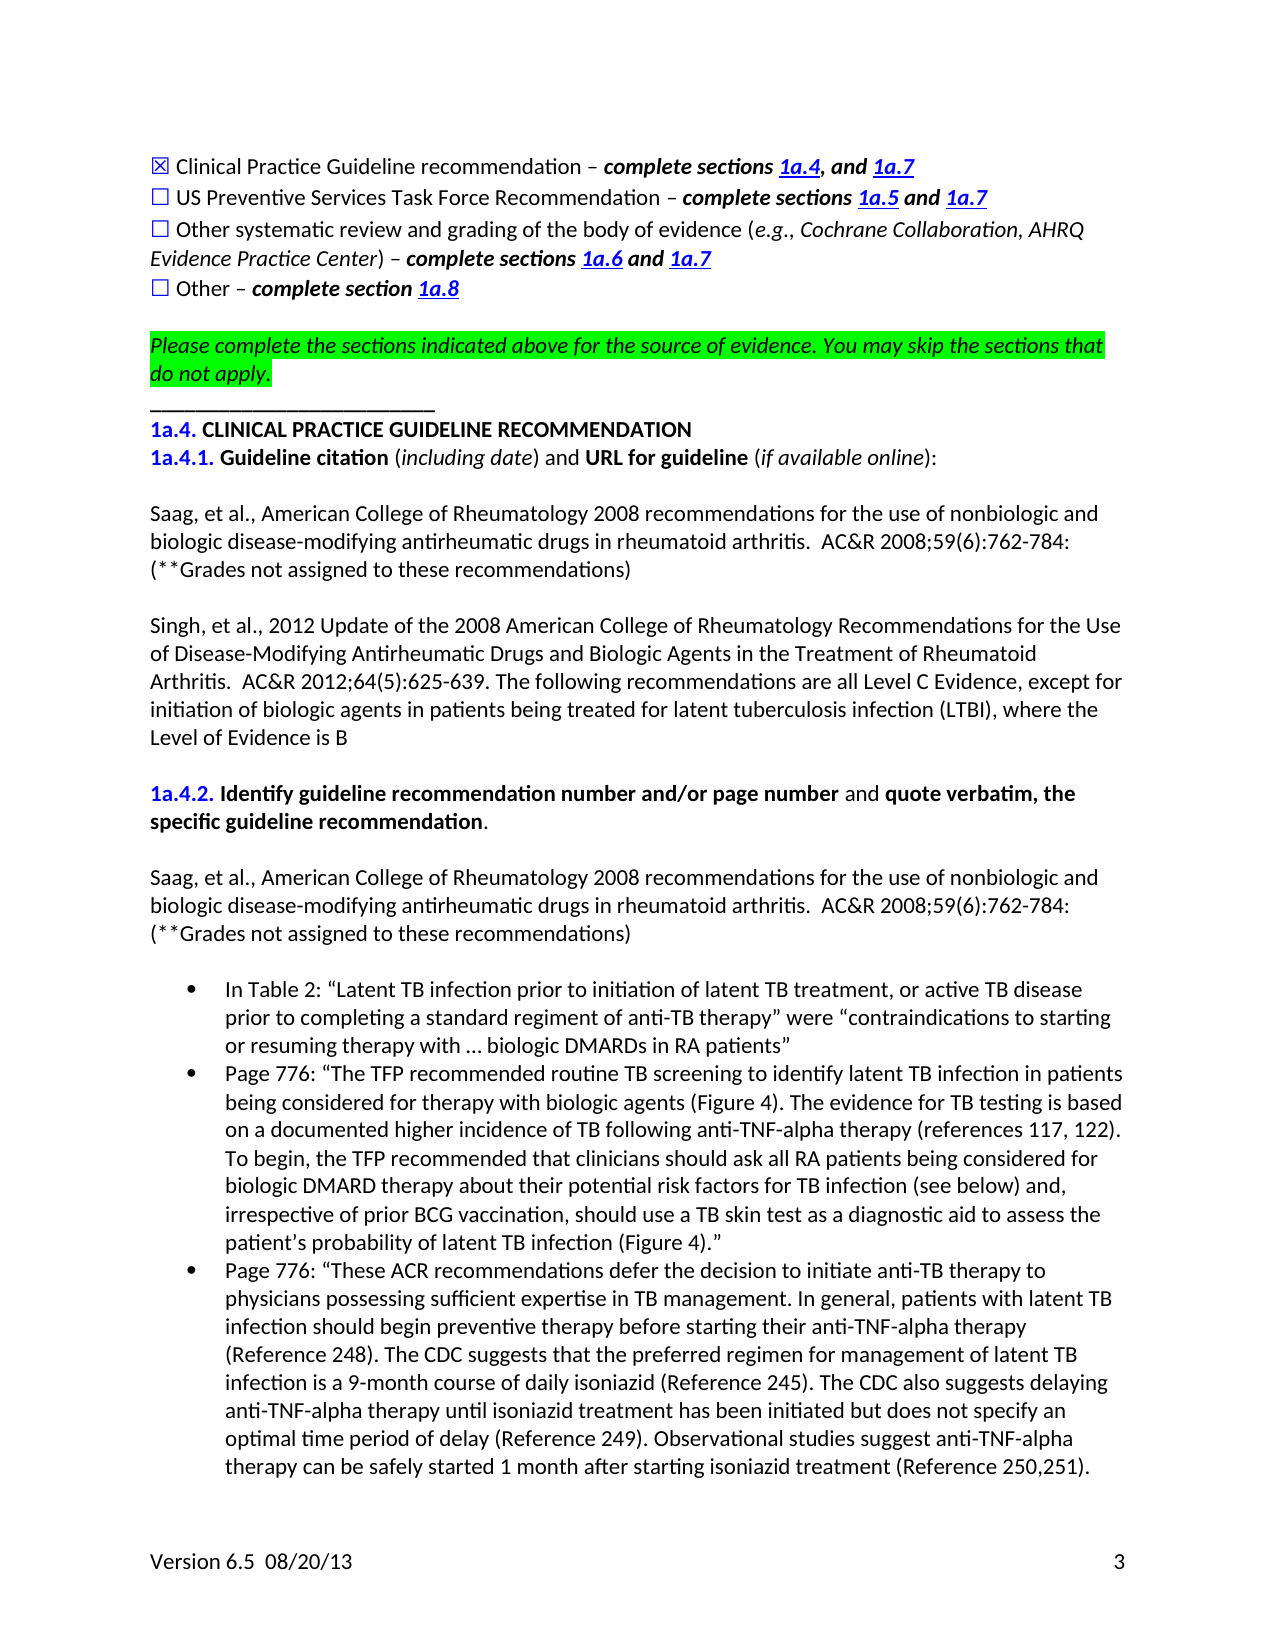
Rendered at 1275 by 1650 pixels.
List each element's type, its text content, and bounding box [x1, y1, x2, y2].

text Please complete the sections indicated above for the source of evidence. You may skip the sections that do not apply. [272, 331, 1125, 387]
text Clinical Practice Guideline recommendation – complete sections 1a.4, and 1a.7 [150, 150, 1125, 181]
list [187, 1256, 1125, 1480]
text US Preventive Services Task Force Recommendation – complete sections 1a.5 and 1a.7 [150, 181, 1125, 212]
list In Table 2: “Latent TB infection prior to initiation of latent TB treatment, or active TB disease prior to completing a standard regiment of anti-TB therapy” were “contraindications to starting or resuming therapy with … biologic DMARDs in RA patients” [187, 976, 1125, 1059]
list Page 776: “The TFP recommended routine TB screening to identify latent TB infection in patients being considered for therapy with biologic agents (Figure 4). The evidence for TB testing is based on a documented higher incidence of TB following anti-TNF-alpha therapy (references 117, 122). To begin, the TFP recommended that clinicians should ask all RA patients being considered for biologic DMARD therapy about their potential risk factors for TB infection (see below) and, irrespective of prior BCG vaccination, should use a TB skin test as a diagnostic aid to assess the patient’s probability of latent TB infection (Figure 4).” [187, 1059, 1125, 1256]
text 1a.4.1. Guideline citation (including date) and URL for guideline (if available online): [150, 443, 1125, 471]
text Saag, et al., American College of Rheumatology 2008 recommendations for the use of nonbiologic and biologic disease-modifying antirheumatic drugs in rheumatoid arthritis. AC&R 2008;59(6):762-784: (**Grades not assigned to these recommendations) [150, 499, 1125, 583]
text Singh, et al., 2012 Update of the 2008 American College of Rheumatology Recommendations for the Use of Disease-Modifying Antirheumatic Drugs and Biologic Agents in the Treatment of Rheumatoid Arthritis. AC&R 2012;64(5):625-639. The following recommendations are all Level C Evidence, except for initiation of biologic agents in patients being treated for latent tuberculosis infection (LTBI), where the Level of Evidence is B [150, 611, 1125, 751]
text _________________________ [150, 387, 1125, 415]
text Other systematic review and grading of the body of evidence (e.g., Cochrane Collaboration, AHRQ Evidence Practice Center) – complete sections 1a.6 and 1a.7 [150, 212, 1125, 272]
text Saag, et al., American College of Rheumatology 2008 recommendations for the use of nonbiologic and biologic disease-modifying antirheumatic drugs in rheumatoid arthritis. AC&R 2008;59(6):762-784: (**Grades not assigned to these recommendations) [150, 863, 1125, 947]
text Other – complete section 1a.8 [150, 272, 1125, 303]
text 1a.4.2. Identify guideline recommendation number and/or page number and quote verbatim, the specific guideline recommendation. [150, 779, 1125, 835]
text 1a.4. CLINICAL PRACTICE GUIDELINE RECOMMENDATION [150, 415, 1125, 443]
